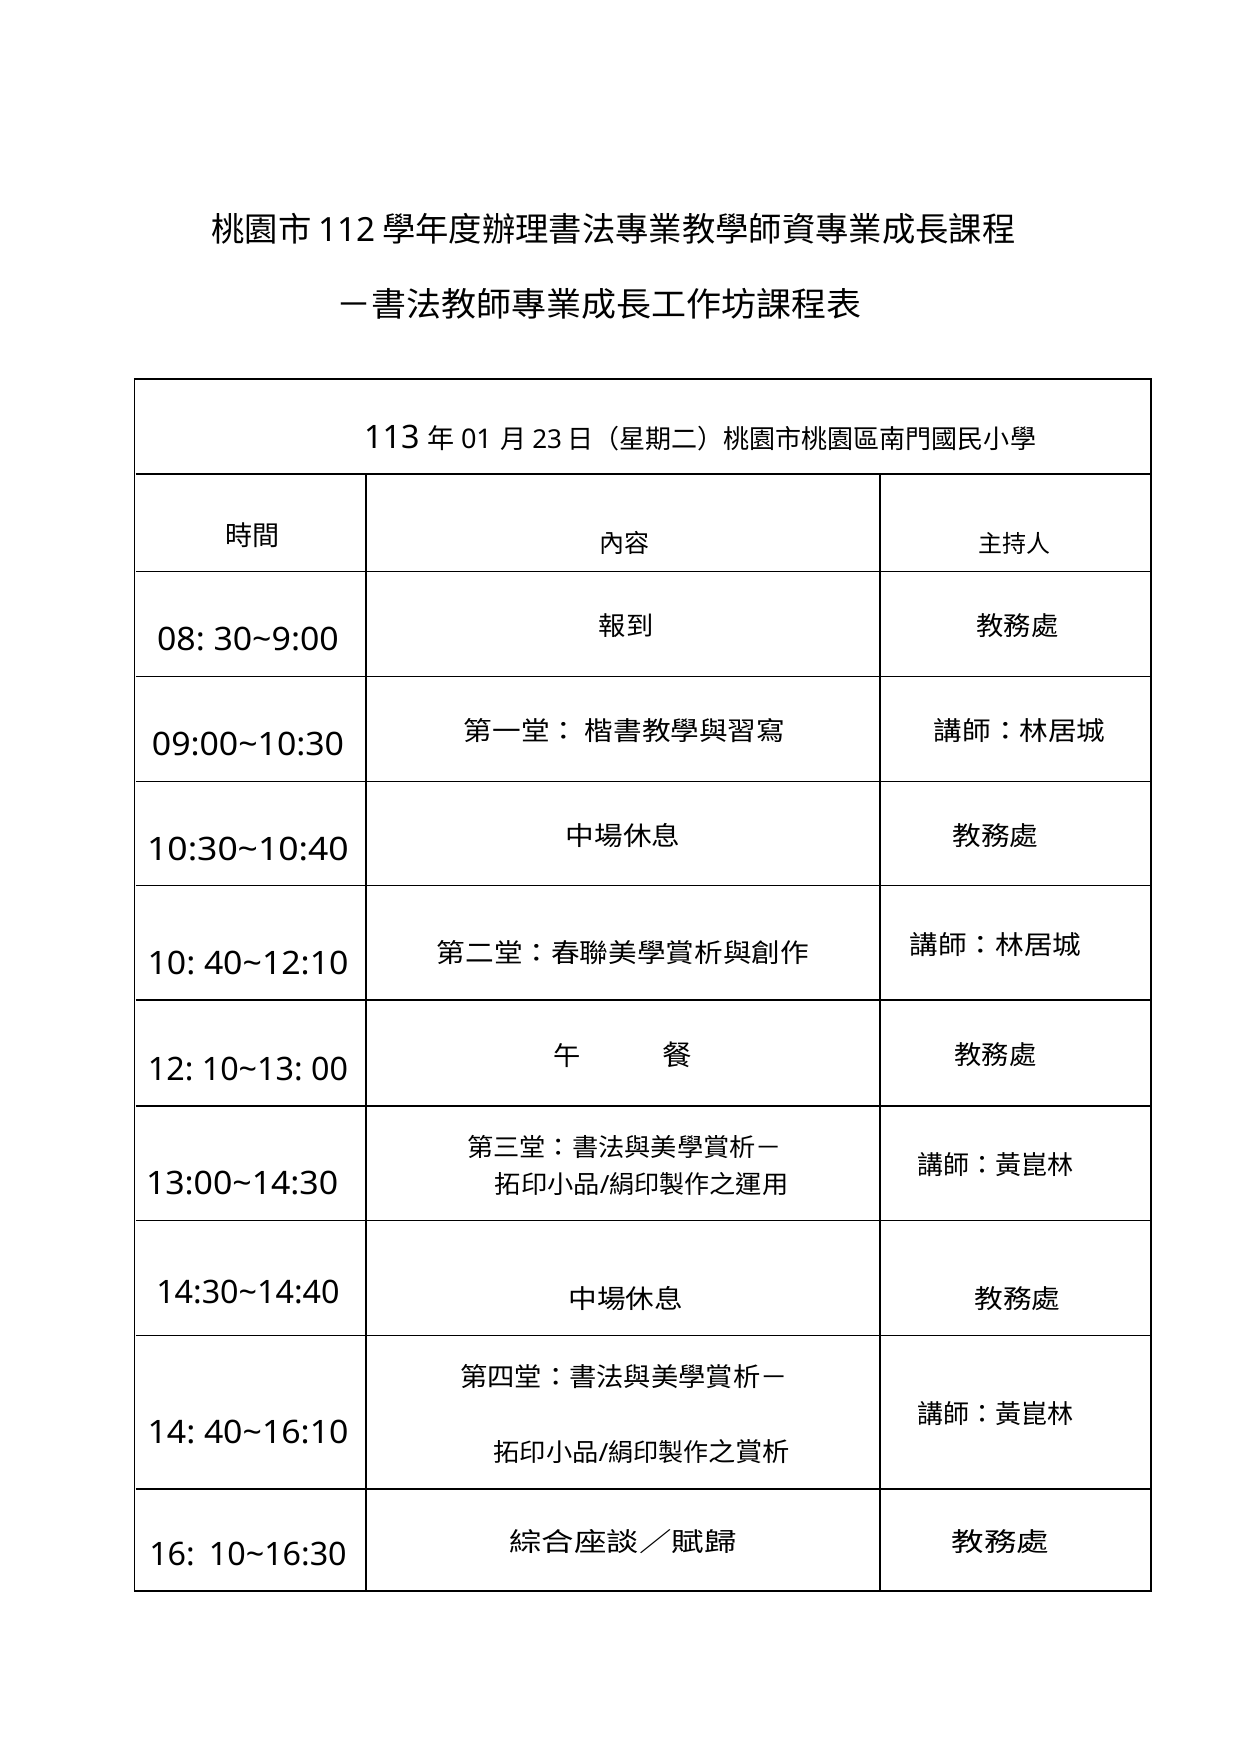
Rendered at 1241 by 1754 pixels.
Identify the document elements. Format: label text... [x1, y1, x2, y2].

table_cell 13:00~14:30 [135, 1106, 365, 1219]
table_cell 第一堂： 楷書教學與習寫 [367, 677, 879, 781]
table_cell 教務處 [881, 782, 1150, 885]
table_cell 主持人 [881, 475, 1150, 571]
table_cell 中場休息 [367, 1221, 879, 1335]
table_cell 第三堂：書法與美學賞析－ 拓印小品/絹印製作之運用 [367, 1107, 879, 1219]
table_cell 14:30~14:40 [135, 1221, 365, 1335]
table_cell 講師：黃崑林 [881, 1107, 1150, 1219]
table_cell 16: 10~16:30 [135, 1489, 365, 1590]
table_cell 中場休息 [367, 782, 879, 885]
table_cell 時間 [135, 474, 365, 571]
table_cell 08: 30~9:00 [135, 572, 365, 676]
table_cell 教務處 [881, 1221, 1150, 1335]
table_cell 內容 [367, 475, 879, 571]
table_cell 教務處 [881, 572, 1150, 676]
table_cell 報到 [367, 572, 879, 676]
table_cell 14: 40~16:10 [135, 1336, 365, 1488]
table_cell 第四堂：書法與美學賞析－ 拓印小品/絹印製作之賞析 [367, 1336, 879, 1488]
table_cell 講師：黃崑林 [881, 1336, 1150, 1488]
table_cell 教務處 [881, 1001, 1150, 1105]
table_cell 12: 10~13: 00 [135, 1000, 365, 1105]
subtitle 桃園市112學年度辦理書法專業教學師資專業成長課程 [197, 189, 1029, 264]
table_cell 教務處 [881, 1490, 1150, 1590]
table_cell 綜合座談／賦歸 [367, 1490, 879, 1590]
table_cell 10:30~10:40 [135, 782, 365, 885]
table_cell 講師：林居城 [881, 677, 1150, 781]
text －書法教師專業成長工作坊課程表 [168, 264, 1029, 339]
table_cell 09:00~10:30 [135, 677, 365, 781]
table_cell 10: 40~12:10 [135, 886, 365, 999]
table_cell 第二堂：春聯美學賞析與創作 [367, 886, 879, 999]
table_cell 午 餐 [367, 1001, 879, 1105]
table_cell 講師：林居城 [881, 886, 1150, 999]
table_header 113 年 01 月 23日（星期二）桃園市桃園區南門國民小學 [135, 380, 1150, 473]
